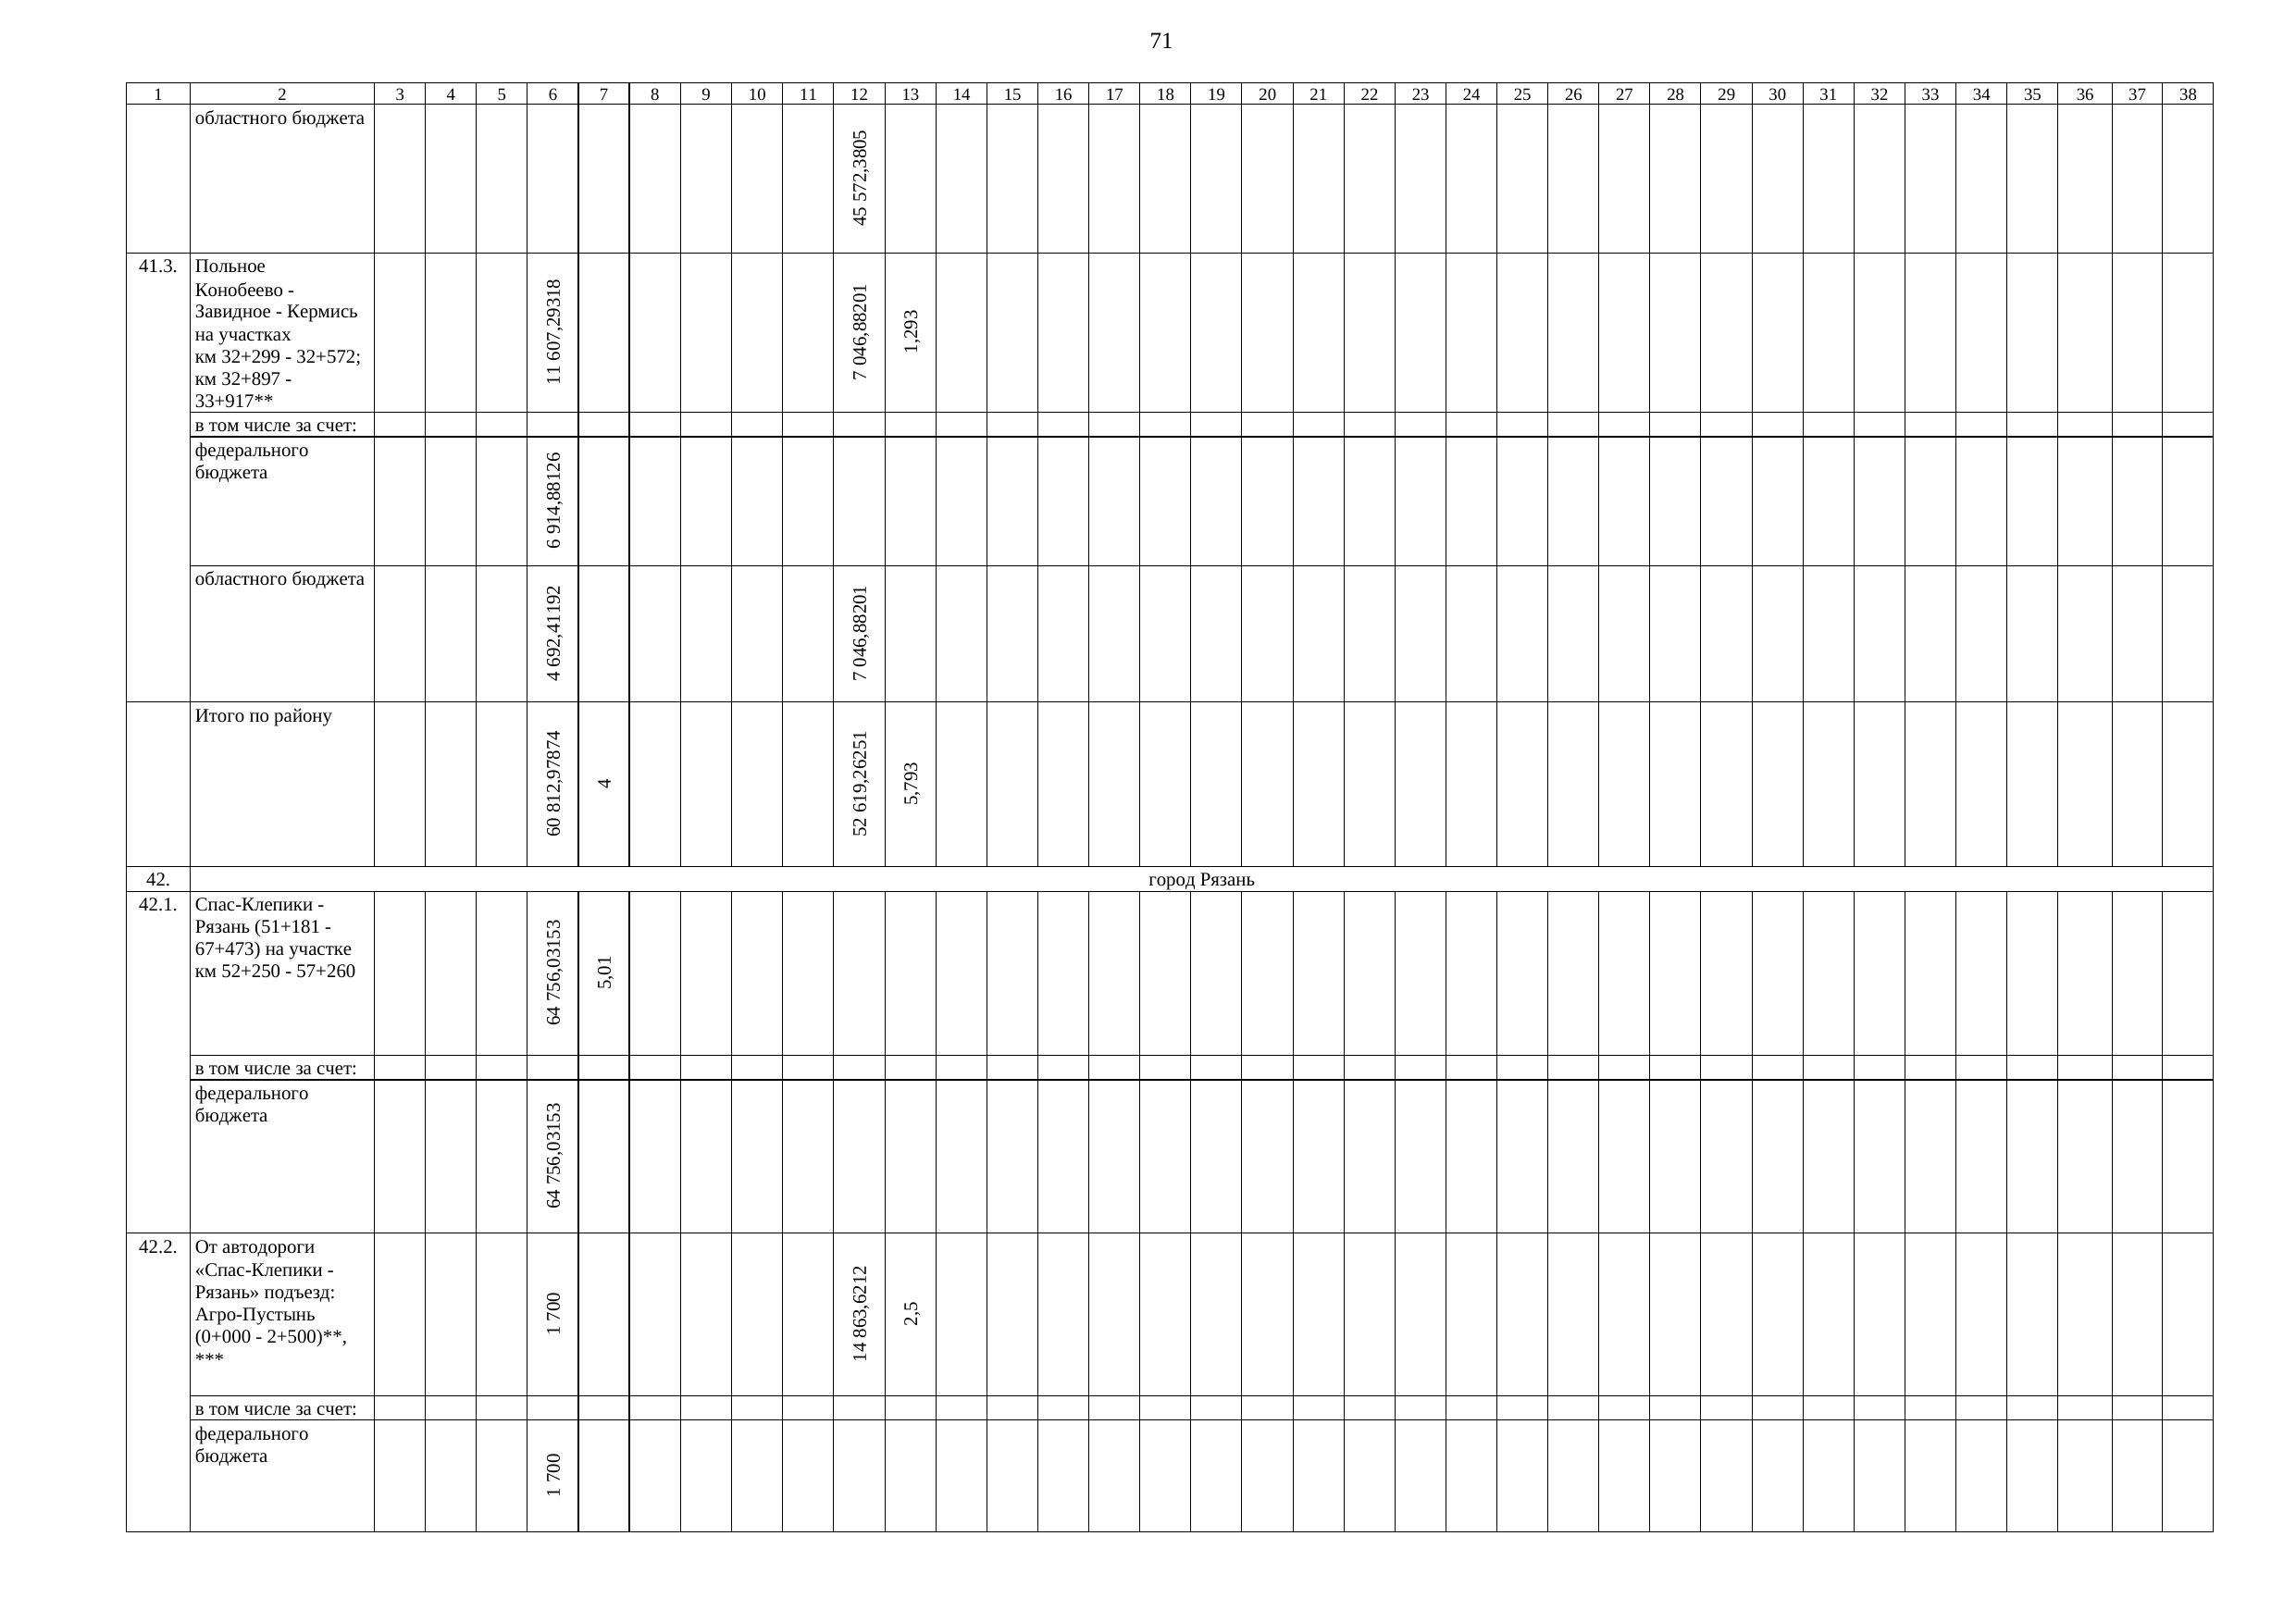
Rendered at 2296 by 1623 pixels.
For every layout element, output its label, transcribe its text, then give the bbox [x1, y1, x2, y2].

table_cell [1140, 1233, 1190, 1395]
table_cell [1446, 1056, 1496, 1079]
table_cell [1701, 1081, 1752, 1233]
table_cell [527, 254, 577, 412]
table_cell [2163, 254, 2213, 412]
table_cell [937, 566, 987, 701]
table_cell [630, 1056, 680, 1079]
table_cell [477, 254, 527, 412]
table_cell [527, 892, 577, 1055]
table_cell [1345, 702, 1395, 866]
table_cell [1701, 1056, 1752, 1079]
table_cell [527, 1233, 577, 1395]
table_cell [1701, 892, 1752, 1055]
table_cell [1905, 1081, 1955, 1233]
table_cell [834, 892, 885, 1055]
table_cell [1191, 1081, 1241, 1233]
table_header 33 [1905, 83, 1955, 104]
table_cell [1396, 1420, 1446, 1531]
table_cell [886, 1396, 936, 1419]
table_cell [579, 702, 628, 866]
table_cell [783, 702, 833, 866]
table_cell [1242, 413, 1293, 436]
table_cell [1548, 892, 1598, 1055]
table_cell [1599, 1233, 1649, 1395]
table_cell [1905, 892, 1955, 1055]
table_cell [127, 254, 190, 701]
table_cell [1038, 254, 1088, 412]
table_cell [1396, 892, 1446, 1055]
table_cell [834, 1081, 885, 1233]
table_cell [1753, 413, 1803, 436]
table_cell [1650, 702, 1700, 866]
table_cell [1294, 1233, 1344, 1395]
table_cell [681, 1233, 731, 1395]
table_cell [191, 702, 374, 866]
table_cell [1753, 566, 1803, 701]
table_header 30 [1753, 83, 1803, 104]
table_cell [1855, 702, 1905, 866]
table_header 4 [426, 83, 476, 104]
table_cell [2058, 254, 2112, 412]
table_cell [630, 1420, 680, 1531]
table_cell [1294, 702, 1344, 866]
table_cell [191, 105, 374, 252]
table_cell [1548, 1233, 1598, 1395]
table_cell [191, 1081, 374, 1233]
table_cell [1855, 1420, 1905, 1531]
table_header 1 [127, 83, 190, 104]
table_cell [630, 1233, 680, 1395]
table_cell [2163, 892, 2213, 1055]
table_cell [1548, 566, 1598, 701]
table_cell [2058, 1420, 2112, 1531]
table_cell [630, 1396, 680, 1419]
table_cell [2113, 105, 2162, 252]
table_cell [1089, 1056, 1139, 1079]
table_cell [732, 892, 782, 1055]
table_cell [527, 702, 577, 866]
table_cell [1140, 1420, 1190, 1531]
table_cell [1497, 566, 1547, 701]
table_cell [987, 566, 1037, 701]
table_header 2 [191, 83, 374, 104]
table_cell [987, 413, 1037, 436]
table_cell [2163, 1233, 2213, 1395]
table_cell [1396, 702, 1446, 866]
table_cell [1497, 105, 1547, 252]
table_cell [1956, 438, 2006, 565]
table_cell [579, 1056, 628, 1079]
table_header 28 [1650, 83, 1700, 104]
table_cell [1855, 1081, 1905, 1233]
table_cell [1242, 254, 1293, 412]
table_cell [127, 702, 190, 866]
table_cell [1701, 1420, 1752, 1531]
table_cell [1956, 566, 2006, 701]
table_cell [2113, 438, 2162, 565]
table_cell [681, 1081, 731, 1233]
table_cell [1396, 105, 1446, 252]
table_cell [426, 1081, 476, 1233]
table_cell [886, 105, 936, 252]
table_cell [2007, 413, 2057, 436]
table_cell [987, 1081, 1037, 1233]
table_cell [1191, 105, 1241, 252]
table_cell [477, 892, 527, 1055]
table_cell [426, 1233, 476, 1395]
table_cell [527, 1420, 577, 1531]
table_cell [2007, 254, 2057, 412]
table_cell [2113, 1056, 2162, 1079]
table_header 32 [1855, 83, 1905, 104]
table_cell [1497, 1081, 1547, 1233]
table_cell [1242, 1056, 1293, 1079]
table_header 15 [987, 83, 1037, 104]
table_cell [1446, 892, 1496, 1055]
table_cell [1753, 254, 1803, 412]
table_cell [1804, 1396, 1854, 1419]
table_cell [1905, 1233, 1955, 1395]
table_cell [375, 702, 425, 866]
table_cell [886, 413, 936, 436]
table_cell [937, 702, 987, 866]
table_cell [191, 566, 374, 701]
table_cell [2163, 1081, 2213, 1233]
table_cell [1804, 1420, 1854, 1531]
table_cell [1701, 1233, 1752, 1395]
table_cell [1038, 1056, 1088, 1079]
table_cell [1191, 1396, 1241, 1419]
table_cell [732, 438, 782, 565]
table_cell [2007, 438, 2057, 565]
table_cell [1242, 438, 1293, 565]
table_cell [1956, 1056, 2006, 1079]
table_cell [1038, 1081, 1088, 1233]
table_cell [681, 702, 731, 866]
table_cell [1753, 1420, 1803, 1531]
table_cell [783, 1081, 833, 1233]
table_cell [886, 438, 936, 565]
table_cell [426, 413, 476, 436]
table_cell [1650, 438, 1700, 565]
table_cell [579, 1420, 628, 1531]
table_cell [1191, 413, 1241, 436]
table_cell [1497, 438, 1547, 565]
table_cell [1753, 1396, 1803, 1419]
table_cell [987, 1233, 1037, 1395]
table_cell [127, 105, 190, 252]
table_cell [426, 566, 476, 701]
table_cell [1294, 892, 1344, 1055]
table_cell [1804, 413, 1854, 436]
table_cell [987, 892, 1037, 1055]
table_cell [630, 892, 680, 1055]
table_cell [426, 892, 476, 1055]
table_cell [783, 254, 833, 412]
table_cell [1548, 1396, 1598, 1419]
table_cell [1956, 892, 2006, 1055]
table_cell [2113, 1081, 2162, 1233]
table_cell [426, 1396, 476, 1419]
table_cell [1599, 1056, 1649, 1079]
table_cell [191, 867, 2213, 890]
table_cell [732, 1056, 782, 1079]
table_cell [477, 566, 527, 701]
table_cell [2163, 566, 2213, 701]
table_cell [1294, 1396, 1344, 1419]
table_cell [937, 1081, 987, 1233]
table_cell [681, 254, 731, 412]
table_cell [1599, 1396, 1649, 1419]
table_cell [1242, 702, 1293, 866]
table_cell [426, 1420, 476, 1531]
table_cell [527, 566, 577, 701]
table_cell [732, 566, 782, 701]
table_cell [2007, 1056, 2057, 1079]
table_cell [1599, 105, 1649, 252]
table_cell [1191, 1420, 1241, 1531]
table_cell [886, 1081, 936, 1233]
table_header 21 [1294, 83, 1344, 104]
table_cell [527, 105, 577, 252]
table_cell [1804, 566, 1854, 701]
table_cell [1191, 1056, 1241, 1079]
table_header 9 [681, 83, 731, 104]
table_header 6 [527, 83, 577, 104]
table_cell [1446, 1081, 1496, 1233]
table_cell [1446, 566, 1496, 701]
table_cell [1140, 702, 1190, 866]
table_header 23 [1396, 83, 1446, 104]
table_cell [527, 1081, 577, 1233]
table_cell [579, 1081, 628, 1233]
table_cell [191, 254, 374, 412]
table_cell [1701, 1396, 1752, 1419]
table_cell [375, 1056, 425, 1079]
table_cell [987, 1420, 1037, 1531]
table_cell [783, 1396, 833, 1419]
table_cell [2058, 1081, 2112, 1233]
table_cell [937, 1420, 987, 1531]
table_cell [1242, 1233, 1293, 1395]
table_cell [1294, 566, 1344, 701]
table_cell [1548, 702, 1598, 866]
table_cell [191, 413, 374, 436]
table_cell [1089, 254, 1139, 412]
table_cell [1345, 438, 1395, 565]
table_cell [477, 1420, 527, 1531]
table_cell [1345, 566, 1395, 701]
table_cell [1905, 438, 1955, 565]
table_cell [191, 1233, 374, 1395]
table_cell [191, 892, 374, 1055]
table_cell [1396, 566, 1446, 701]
table_header 10 [732, 83, 782, 104]
table_header 29 [1701, 83, 1752, 104]
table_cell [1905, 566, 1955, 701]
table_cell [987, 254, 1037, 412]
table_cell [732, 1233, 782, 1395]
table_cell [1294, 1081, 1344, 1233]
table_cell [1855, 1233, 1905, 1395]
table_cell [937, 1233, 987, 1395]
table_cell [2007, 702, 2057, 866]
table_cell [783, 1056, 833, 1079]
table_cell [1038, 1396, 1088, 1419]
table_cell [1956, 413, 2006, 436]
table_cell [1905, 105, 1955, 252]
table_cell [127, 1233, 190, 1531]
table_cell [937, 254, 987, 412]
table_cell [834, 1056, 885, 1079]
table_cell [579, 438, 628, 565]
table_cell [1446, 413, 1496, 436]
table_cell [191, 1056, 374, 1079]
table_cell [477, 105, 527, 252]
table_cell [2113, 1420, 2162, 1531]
table_header 7 [579, 83, 628, 104]
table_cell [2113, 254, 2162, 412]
table_header 38 [2163, 83, 2213, 104]
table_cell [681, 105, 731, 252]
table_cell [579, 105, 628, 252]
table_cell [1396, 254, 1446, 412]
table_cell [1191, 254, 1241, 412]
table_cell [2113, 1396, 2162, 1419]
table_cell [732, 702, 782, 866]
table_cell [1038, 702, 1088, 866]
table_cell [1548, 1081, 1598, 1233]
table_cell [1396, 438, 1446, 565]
table_header 37 [2113, 83, 2162, 104]
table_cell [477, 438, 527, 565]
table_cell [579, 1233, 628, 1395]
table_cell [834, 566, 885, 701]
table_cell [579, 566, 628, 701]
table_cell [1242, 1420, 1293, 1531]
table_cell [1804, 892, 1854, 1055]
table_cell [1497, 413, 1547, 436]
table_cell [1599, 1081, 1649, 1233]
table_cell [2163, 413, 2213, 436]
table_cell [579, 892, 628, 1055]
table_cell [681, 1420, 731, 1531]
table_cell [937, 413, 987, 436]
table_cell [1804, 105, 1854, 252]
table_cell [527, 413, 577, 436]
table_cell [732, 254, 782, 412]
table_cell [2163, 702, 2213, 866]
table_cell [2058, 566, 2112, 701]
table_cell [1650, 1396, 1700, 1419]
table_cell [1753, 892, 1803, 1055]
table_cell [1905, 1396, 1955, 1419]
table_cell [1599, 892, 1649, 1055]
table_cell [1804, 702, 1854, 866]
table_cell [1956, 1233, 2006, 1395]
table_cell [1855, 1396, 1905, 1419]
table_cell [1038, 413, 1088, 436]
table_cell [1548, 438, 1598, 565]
table_header 8 [630, 83, 680, 104]
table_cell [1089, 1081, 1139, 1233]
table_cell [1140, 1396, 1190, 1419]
table_header 11 [783, 83, 833, 104]
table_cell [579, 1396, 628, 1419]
table_header 26 [1548, 83, 1598, 104]
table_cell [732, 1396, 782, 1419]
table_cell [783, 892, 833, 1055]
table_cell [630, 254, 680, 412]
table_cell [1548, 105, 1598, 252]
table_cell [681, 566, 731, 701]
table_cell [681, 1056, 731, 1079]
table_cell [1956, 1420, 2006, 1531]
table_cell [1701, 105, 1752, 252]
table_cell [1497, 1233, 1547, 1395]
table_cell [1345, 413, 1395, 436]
table_header 3 [375, 83, 425, 104]
table_header 27 [1599, 83, 1649, 104]
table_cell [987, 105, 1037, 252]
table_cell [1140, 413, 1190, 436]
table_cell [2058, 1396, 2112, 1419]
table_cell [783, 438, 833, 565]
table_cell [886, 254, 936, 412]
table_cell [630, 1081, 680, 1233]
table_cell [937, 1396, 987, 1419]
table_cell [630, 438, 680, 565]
table_header 31 [1804, 83, 1854, 104]
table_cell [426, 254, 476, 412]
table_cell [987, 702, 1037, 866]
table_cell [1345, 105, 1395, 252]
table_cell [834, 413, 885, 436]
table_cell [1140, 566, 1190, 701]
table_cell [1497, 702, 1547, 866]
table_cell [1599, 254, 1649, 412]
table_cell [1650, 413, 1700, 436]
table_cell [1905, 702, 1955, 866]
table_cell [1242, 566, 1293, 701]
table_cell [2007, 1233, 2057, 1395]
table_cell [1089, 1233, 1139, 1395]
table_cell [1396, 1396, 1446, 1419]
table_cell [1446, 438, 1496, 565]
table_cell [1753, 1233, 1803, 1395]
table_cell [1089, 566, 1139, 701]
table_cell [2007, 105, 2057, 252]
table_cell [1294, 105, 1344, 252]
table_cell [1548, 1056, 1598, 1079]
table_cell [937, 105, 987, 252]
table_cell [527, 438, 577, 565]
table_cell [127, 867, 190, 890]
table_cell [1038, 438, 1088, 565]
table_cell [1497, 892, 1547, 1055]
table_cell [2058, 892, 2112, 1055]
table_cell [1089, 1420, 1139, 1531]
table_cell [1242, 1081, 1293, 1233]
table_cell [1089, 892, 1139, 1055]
table_header 22 [1345, 83, 1395, 104]
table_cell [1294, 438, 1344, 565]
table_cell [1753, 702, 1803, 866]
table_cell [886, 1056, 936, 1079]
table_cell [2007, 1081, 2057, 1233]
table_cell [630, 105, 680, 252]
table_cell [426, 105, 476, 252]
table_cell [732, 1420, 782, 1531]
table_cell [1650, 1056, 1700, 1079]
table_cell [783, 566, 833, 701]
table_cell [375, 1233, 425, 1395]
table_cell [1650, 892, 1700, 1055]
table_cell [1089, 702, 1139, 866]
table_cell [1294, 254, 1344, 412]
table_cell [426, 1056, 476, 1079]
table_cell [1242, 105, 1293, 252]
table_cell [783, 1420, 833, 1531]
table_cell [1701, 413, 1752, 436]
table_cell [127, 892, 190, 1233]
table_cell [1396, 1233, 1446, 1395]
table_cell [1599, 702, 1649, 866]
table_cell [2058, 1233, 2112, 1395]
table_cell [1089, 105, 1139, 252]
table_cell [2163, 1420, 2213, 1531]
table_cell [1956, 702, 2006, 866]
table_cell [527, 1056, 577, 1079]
table_header 34 [1956, 83, 2006, 104]
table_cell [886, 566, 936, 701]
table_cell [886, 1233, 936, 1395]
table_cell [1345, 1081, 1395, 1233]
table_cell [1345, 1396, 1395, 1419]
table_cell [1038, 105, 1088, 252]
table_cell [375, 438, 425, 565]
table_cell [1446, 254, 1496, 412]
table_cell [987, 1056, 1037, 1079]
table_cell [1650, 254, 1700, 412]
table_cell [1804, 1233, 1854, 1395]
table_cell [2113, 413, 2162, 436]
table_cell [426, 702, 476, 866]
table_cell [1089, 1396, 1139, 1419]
table_header 24 [1446, 83, 1496, 104]
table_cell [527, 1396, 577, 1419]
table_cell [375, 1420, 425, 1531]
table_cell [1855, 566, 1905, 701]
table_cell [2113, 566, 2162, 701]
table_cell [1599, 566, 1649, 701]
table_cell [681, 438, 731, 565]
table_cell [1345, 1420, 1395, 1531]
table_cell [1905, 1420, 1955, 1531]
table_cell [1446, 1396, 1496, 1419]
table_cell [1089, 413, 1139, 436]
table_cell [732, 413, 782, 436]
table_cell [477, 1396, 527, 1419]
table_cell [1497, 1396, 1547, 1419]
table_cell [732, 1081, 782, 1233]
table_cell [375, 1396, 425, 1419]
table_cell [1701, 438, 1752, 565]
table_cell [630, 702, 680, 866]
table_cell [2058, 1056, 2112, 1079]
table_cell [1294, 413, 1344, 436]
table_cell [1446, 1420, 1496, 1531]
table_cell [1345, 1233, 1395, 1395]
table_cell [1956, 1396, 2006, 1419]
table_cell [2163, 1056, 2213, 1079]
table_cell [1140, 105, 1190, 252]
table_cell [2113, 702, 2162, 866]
table_header 5 [477, 83, 527, 104]
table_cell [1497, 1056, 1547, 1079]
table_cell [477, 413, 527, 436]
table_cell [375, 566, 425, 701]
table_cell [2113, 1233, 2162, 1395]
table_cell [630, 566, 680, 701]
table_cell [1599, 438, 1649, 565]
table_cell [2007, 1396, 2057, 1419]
table_header 12 [834, 83, 885, 104]
table_header 17 [1089, 83, 1139, 104]
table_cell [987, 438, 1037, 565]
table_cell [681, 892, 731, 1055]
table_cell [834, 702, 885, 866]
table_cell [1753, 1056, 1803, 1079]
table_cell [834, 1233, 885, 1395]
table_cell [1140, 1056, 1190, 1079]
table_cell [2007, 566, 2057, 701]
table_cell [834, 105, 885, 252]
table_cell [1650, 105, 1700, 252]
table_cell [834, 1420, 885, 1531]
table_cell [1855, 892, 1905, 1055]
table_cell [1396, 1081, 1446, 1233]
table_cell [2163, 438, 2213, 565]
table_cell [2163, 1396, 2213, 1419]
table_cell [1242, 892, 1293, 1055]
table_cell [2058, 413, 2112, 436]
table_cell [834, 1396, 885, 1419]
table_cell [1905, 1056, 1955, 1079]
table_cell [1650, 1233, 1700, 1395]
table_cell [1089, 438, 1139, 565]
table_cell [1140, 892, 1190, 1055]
table_header 14 [937, 83, 987, 104]
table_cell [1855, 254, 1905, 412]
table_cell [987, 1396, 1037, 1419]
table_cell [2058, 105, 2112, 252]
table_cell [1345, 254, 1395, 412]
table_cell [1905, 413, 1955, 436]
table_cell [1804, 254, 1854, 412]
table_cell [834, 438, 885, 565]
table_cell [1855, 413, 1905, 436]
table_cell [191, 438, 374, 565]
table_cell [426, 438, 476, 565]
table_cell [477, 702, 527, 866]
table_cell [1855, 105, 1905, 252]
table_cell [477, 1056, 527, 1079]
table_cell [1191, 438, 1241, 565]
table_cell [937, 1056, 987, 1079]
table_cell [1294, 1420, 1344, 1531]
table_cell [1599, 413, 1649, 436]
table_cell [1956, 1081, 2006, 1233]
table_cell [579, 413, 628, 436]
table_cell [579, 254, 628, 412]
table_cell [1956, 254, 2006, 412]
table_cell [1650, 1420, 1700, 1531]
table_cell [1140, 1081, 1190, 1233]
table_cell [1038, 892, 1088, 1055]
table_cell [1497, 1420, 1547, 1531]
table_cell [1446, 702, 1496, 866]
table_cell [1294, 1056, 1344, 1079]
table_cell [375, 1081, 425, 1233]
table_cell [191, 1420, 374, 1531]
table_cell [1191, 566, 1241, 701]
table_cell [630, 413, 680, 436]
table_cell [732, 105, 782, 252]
table_header 35 [2007, 83, 2057, 104]
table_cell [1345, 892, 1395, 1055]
table_header 20 [1242, 83, 1293, 104]
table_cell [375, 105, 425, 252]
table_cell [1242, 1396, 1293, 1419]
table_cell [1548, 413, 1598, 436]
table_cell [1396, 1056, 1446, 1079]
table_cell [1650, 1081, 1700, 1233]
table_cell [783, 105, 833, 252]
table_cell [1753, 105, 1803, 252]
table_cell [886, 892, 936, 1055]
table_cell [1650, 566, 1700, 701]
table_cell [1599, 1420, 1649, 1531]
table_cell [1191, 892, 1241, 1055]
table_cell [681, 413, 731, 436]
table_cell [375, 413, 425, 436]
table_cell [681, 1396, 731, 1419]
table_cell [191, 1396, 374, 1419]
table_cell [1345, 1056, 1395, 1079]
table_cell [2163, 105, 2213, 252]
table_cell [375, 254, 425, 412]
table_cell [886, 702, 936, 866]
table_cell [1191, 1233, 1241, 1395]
table_header 13 [886, 83, 936, 104]
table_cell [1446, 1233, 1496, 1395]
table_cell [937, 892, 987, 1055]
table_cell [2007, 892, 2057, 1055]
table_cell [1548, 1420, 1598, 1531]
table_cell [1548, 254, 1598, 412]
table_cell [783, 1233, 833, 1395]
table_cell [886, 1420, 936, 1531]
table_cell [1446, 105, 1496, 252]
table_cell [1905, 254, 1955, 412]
table_header 19 [1191, 83, 1241, 104]
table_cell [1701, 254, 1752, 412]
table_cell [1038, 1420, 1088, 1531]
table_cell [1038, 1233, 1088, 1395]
table_header 18 [1140, 83, 1190, 104]
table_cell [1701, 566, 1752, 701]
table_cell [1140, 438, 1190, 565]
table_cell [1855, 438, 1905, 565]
table_header 25 [1497, 83, 1547, 104]
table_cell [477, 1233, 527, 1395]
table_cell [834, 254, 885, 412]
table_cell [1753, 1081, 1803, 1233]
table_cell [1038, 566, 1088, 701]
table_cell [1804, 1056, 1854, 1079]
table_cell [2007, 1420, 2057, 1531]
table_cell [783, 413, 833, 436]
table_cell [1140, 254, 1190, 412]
table_header 36 [2058, 83, 2112, 104]
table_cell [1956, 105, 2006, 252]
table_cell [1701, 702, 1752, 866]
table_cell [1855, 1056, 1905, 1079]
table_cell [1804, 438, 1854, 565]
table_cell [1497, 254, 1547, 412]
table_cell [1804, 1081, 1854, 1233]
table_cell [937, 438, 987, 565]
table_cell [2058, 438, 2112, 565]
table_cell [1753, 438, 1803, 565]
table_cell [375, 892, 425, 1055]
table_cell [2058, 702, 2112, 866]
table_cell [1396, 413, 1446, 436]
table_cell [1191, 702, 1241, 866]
table_header 16 [1038, 83, 1088, 104]
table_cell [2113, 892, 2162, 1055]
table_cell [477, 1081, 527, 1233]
